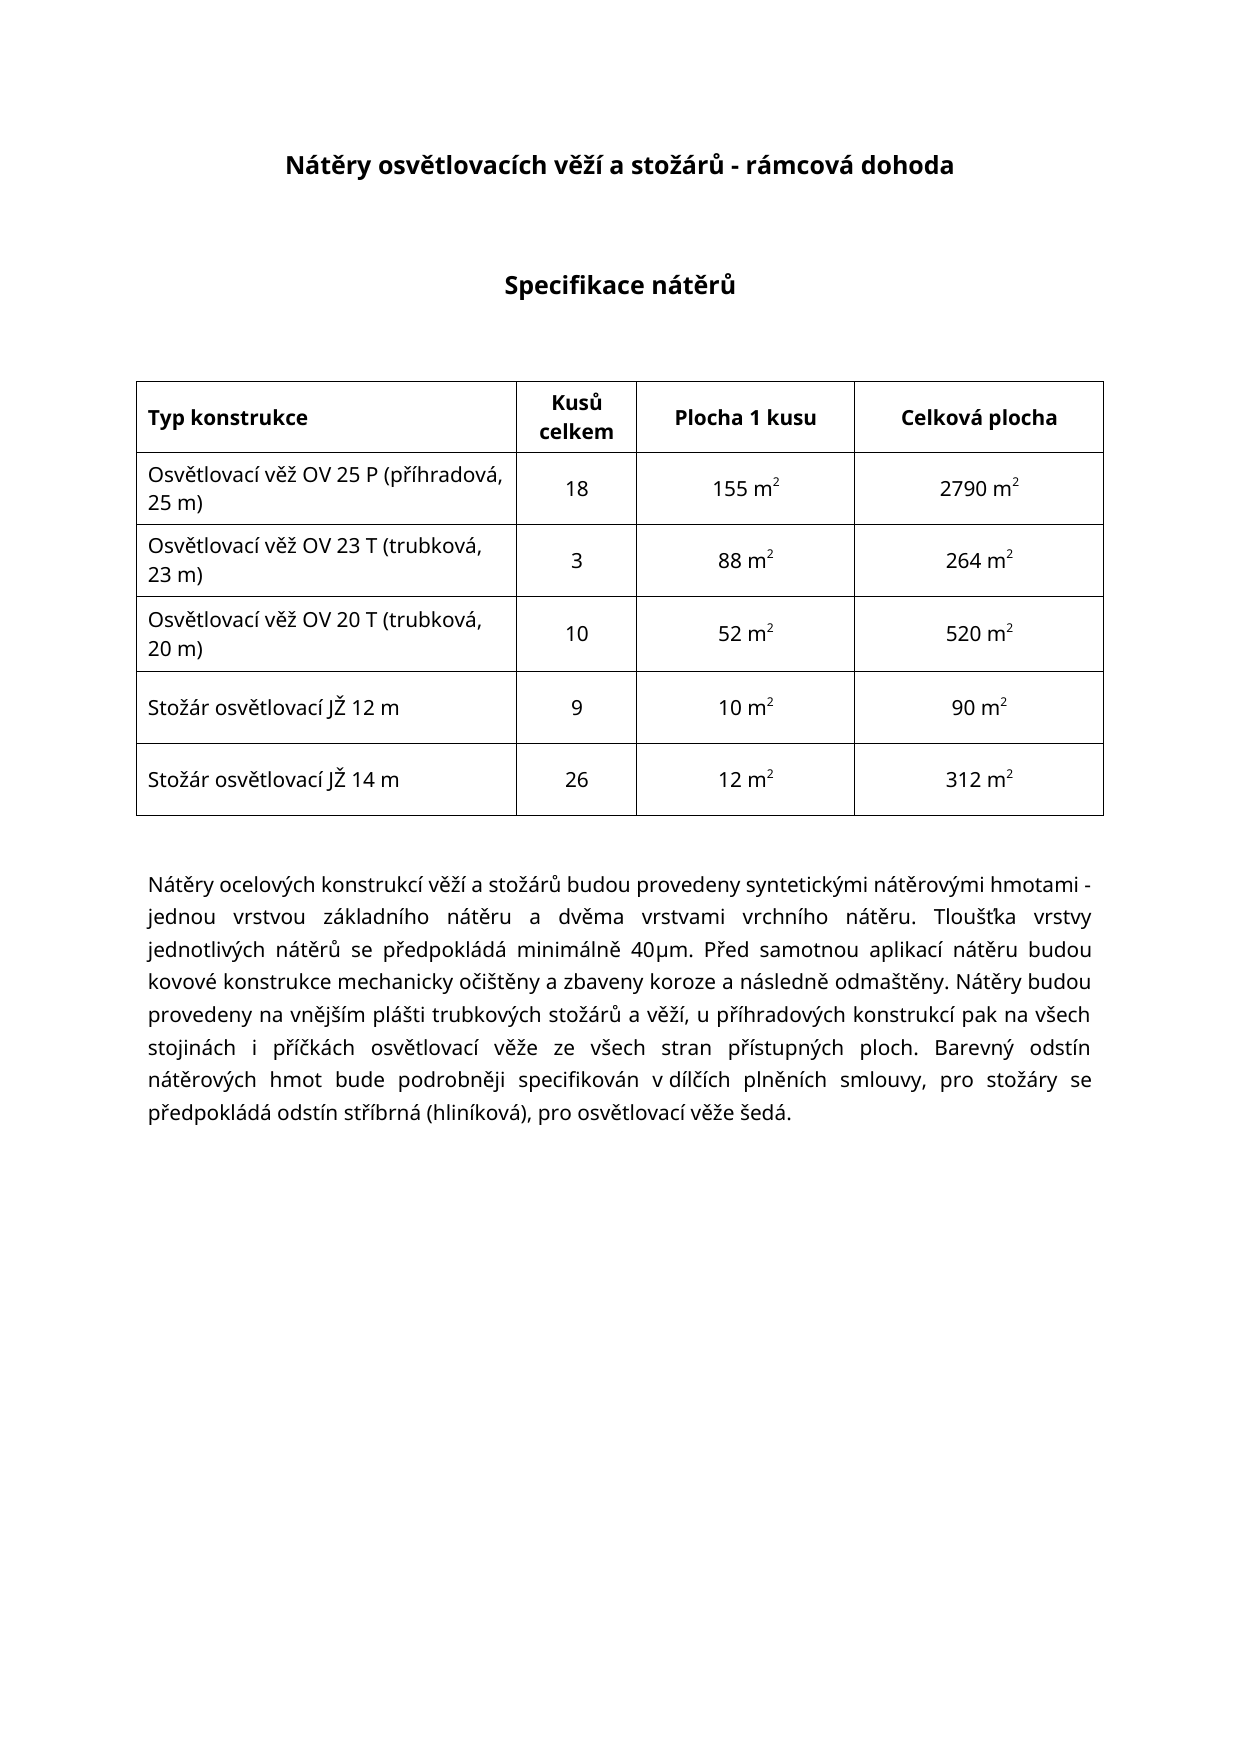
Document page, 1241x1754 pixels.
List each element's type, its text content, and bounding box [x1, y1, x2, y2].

table_cell 26 [517, 744, 636, 815]
table_cell 18 [517, 453, 636, 523]
table_cell 52 m2 [637, 597, 854, 671]
table_cell 10 [517, 597, 636, 671]
table_cell 90 m2 [855, 672, 1103, 743]
table_cell 264 m2 [855, 525, 1103, 596]
table_cell Stožár osvětlovací JŽ 14 m [137, 744, 516, 815]
table_cell 88 m2 [637, 525, 854, 596]
table_cell 520 m2 [855, 597, 1103, 671]
table_cell Osvětlovací věž OV 25 P (příhradová, 25 m) [137, 453, 516, 523]
table_header Plocha 1 kusu [637, 382, 854, 452]
table_cell 10 m2 [637, 672, 854, 743]
text Specifikace nátěrů [148, 268, 1093, 302]
table_header Kusů celkem [517, 382, 636, 452]
table_cell 155 m2 [637, 453, 854, 523]
table_cell 9 [517, 672, 636, 743]
table_cell Osvětlovací věž OV 20 T (trubková, 20 m) [137, 597, 516, 671]
table_cell Osvětlovací věž OV 23 T (trubková, 23 m) [137, 525, 516, 596]
table_cell 12 m2 [637, 744, 854, 815]
table_cell 2790 m2 [855, 453, 1103, 523]
table_header Typ konstrukce [137, 382, 516, 452]
text Nátěry ocelových konstrukcí věží a stožárů budou provedeny syntetickými nátěrovými hmotami - jednou vrstvou základního nátěru a dvěma vrstvami vrchního nátěru. Tloušťka vrstvy jednotlivých nátěrů se předpokládá minimálně 40µm. Před samotnou aplikací nátěru budou kovové konstrukce mechanicky očištěny a zbaveny koroze a následně odmaštěny. Nátěry budou provedeny na vnějším plášti trubkových stožárů a věží, u příhradových konstrukcí pak na všech stojinách i příčkách osvětlovací věže ze všech stran přístupných ploch. Barevný odstín nátěrových hmot bude podrobněji specifikován v dílčích plněních smlouvy, pro stožáry se předpokládá odstín stříbrná (hliníková), pro osvětlovací věže šedá. [148, 870, 1093, 1126]
table_cell 312 m2 [855, 744, 1103, 815]
table_header Celková plocha [855, 382, 1103, 452]
table_cell 3 [517, 525, 636, 596]
table_cell Stožár osvětlovací JŽ 12 m [137, 672, 516, 743]
text Nátěry osvětlovacích věží a stožárů - rámcová dohoda [148, 148, 1093, 182]
